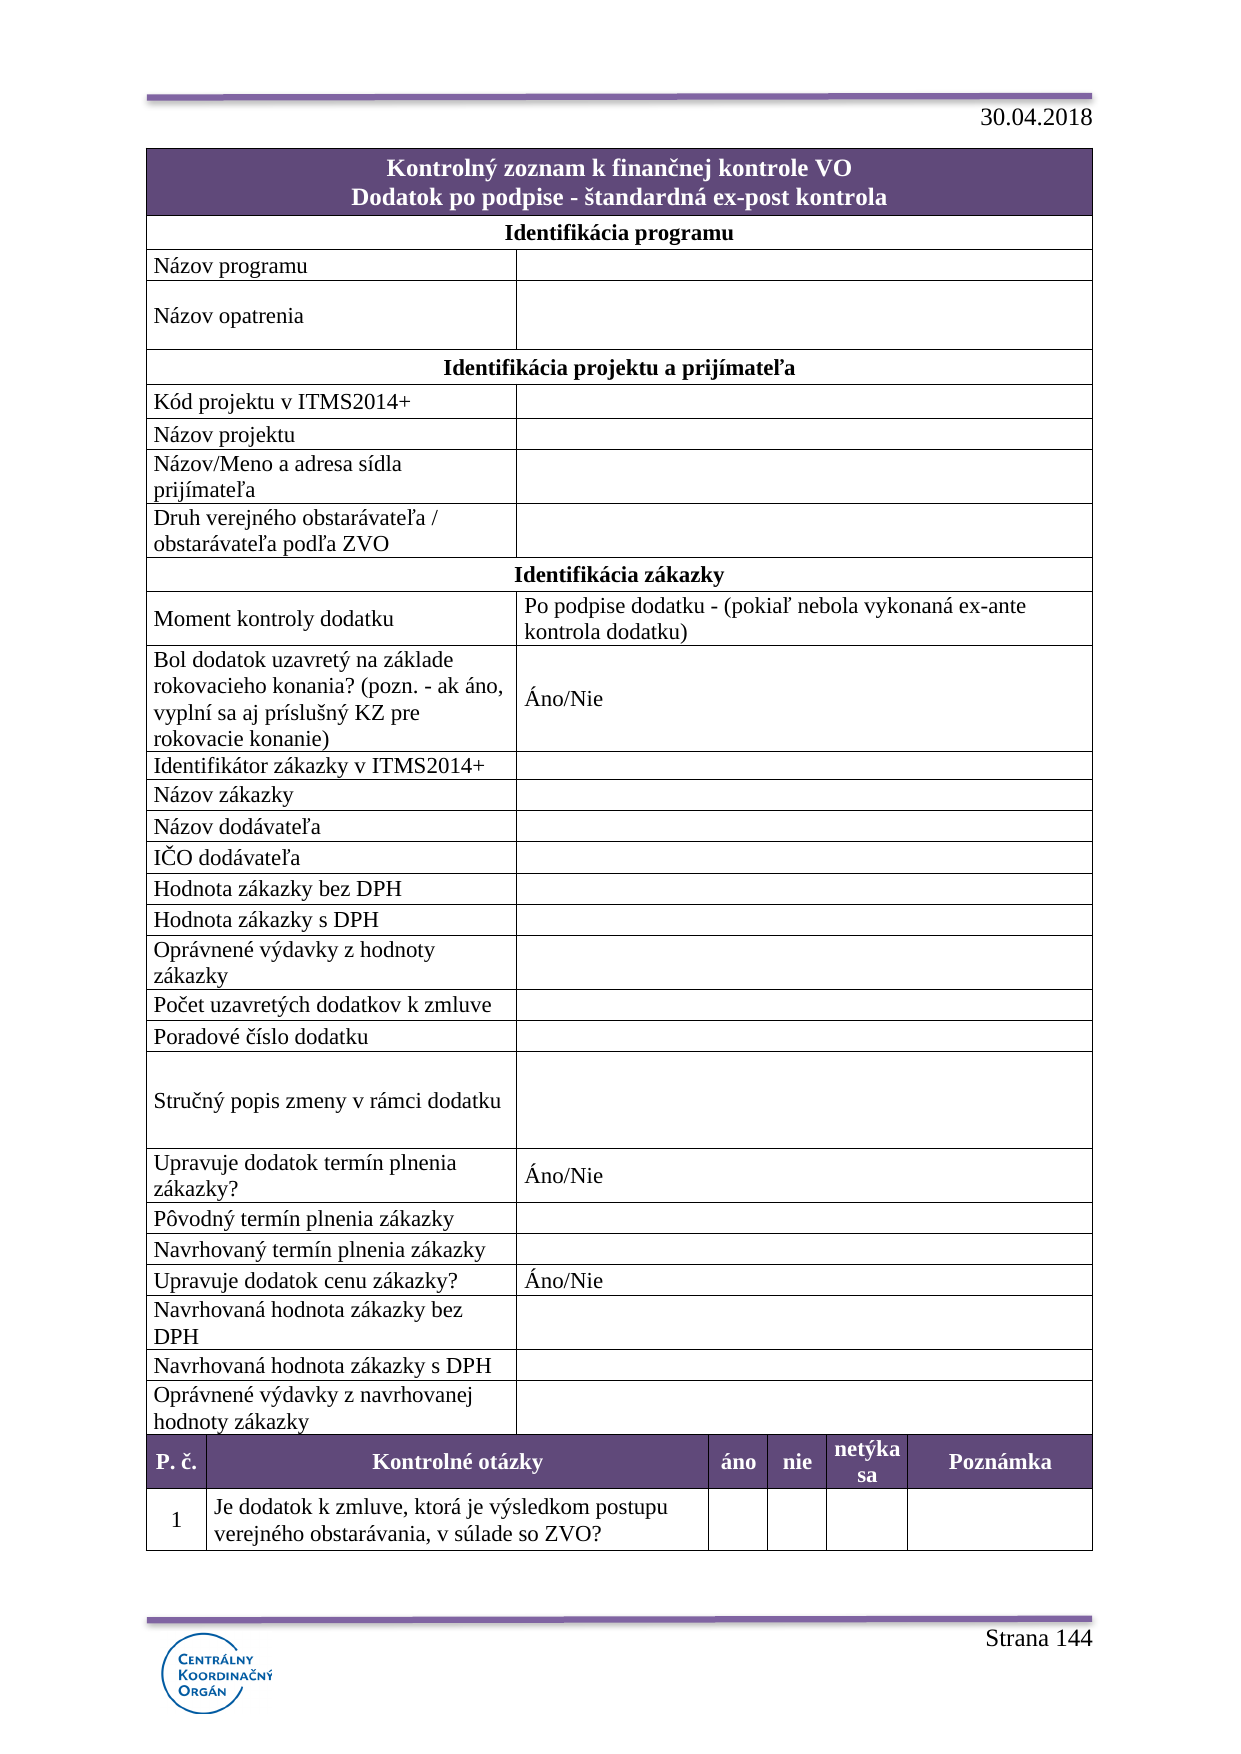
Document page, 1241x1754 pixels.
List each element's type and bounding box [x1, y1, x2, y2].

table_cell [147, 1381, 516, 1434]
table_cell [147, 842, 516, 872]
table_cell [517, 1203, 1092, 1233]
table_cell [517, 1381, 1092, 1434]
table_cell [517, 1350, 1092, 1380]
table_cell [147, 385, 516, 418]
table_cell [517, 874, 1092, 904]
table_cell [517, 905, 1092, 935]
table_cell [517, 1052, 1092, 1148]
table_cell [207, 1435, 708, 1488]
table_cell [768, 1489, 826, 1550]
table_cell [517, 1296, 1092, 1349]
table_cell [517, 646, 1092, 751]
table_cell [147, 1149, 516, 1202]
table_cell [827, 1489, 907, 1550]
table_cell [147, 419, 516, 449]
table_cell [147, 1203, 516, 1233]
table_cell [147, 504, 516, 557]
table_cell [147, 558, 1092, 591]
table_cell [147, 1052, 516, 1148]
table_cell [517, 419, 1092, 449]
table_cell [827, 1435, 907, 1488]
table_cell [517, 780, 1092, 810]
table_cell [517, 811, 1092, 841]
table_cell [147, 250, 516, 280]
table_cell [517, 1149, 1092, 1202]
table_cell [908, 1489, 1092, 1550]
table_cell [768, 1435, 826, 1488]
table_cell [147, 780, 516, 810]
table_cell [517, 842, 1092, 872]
picture [159, 1631, 272, 1713]
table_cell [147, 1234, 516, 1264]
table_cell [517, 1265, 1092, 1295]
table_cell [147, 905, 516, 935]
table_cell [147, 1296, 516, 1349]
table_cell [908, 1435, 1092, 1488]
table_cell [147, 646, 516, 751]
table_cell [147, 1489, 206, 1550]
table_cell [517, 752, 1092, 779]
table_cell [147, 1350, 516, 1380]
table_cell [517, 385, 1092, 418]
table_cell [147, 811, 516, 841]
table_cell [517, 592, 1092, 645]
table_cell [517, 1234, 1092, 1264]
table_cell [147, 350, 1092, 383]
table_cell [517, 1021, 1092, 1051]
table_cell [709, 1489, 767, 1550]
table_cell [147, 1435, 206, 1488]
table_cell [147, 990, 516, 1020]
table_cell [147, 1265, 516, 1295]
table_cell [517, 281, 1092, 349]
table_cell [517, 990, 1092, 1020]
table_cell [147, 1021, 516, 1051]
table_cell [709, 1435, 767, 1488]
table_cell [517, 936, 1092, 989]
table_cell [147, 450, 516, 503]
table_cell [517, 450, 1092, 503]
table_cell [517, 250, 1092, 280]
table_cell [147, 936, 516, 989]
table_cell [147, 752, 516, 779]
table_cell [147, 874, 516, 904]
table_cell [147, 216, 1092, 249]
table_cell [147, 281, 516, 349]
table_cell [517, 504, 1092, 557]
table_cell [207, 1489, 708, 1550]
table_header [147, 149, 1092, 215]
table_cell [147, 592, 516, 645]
